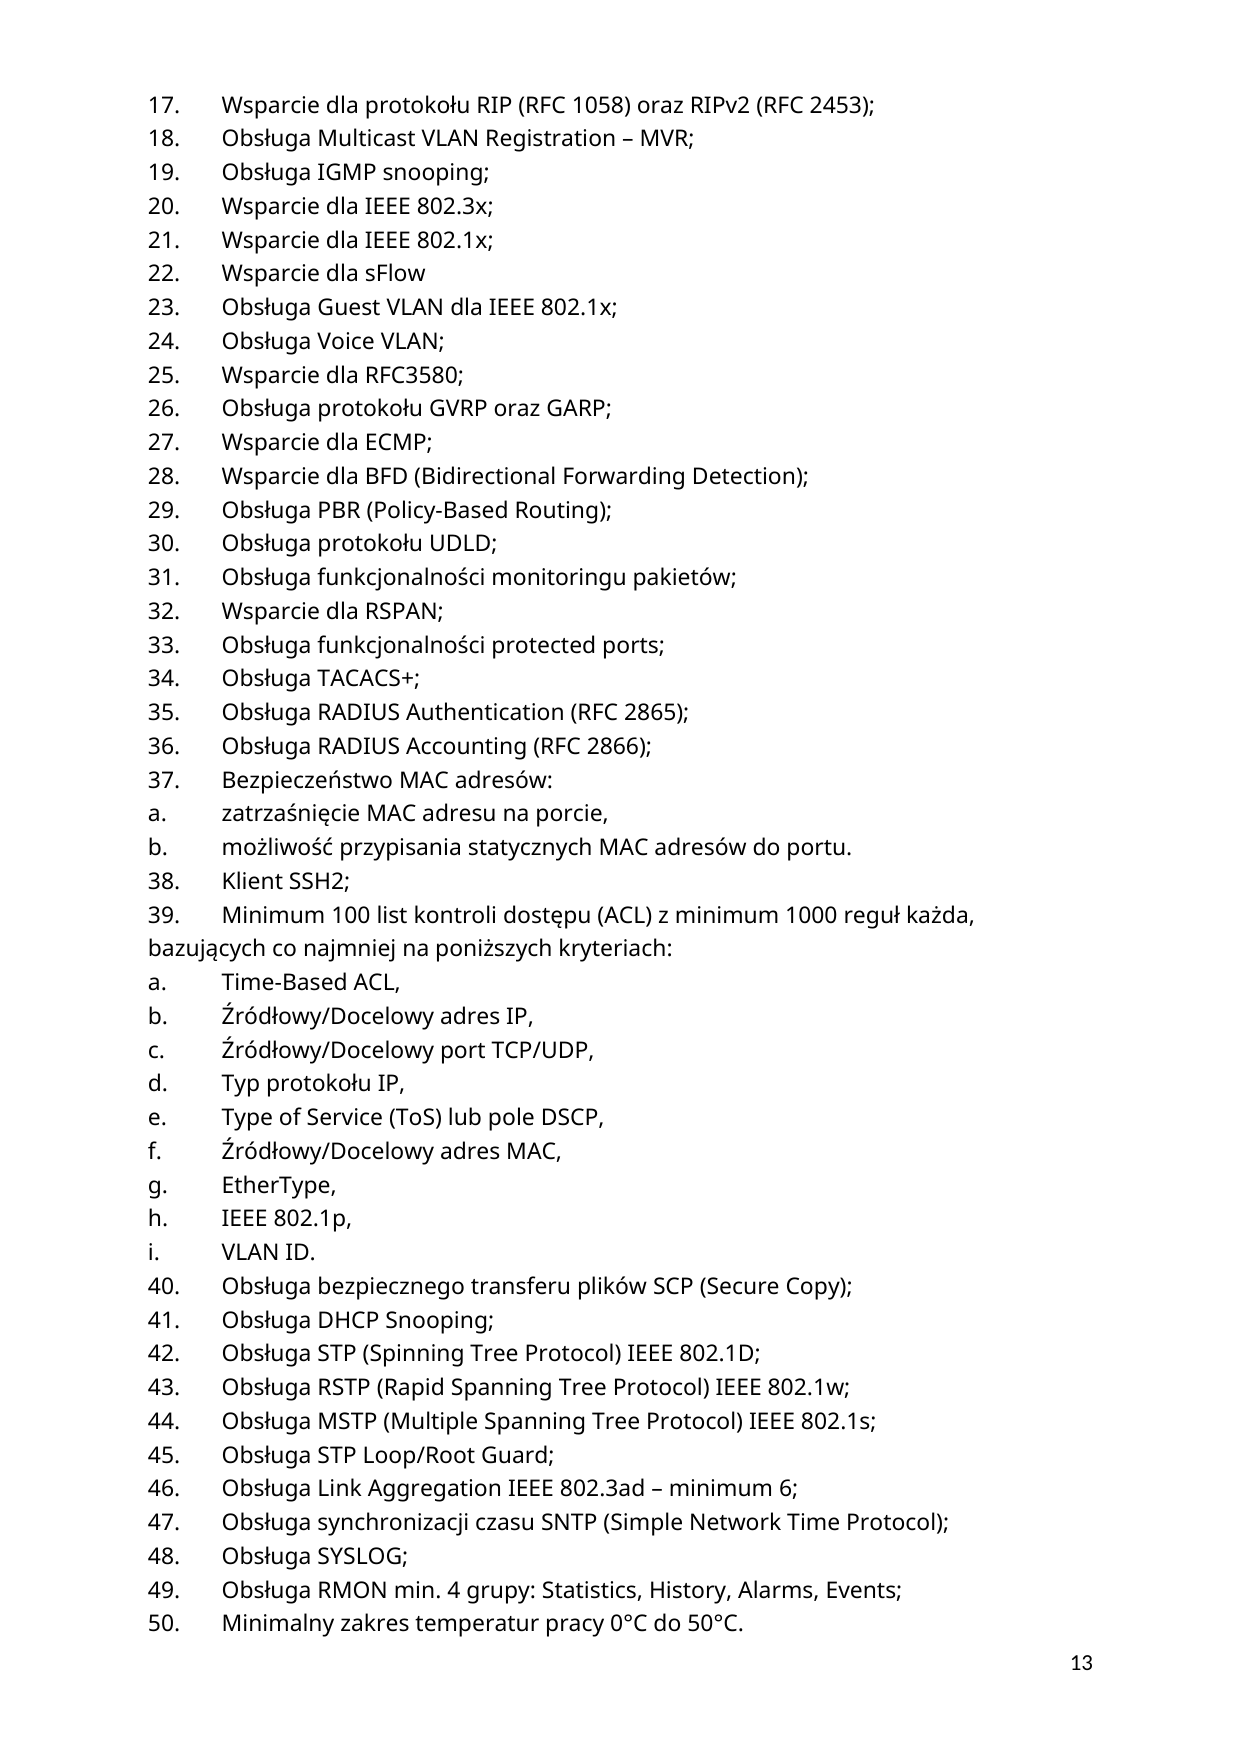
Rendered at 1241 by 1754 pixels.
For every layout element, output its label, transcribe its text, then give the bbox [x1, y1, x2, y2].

text 30. Obsługa protokołu UDLD; [148, 527, 1093, 559]
text b. Źródłowy/Docelowy adres IP, [148, 1000, 1093, 1031]
text a. zatrzaśnięcie MAC adresu na porcie, [148, 797, 1093, 829]
text c. Źródłowy/Docelowy port TCP/UDP, [148, 1034, 1093, 1065]
text 33. Obsługa funkcjonalności protected ports; [148, 629, 1093, 660]
text 38. Klient SSH2; [148, 865, 1093, 896]
text 22. Wsparcie dla sFlow [148, 257, 1093, 289]
text 29. Obsługa PBR (Policy-Based Routing); [148, 494, 1093, 525]
text e. Type of Service (ToS) lub pole DSCP, [148, 1101, 1093, 1132]
text 42. Obsługa STP (Spinning Tree Protocol) IEEE 802.1D; [148, 1337, 1093, 1369]
text 35. Obsługa RADIUS Authentication (RFC 2865); [148, 696, 1093, 727]
text 44. Obsługa MSTP (Multiple Spanning Tree Protocol) IEEE 802.1s; [148, 1405, 1093, 1436]
text 37. Bezpieczeństwo MAC adresów: [148, 764, 1093, 795]
text 27. Wsparcie dla ECMP; [148, 426, 1093, 457]
text 50. Minimalny zakres temperatur pracy 0°C do 50°C. [148, 1607, 1093, 1639]
text 36. Obsługa RADIUS Accounting (RFC 2866); [148, 730, 1093, 761]
text 47. Obsługa synchronizacji czasu SNTP (Simple Network Time Protocol); [148, 1506, 1093, 1537]
text 18. Obsługa Multicast VLAN Registration – MVR; [148, 122, 1093, 154]
text 43. Obsługa RSTP (Rapid Spanning Tree Protocol) IEEE 802.1w; [148, 1371, 1093, 1402]
text 21. Wsparcie dla IEEE 802.1x; [148, 224, 1093, 255]
text f. Źródłowy/Docelowy adres MAC, [148, 1135, 1093, 1166]
text 49. Obsługa RMON min. 4 grupy: Statistics, History, Alarms, Events; [148, 1574, 1093, 1605]
text b. możliwość przypisania statycznych MAC adresów do portu. [148, 831, 1093, 862]
text 23. Obsługa Guest VLAN dla IEEE 802.1x; [148, 291, 1093, 322]
text 39. Minimum 100 list kontroli dostępu (ACL) z minimum 1000 reguł każda, bazujących co najmniej na poniższych kryteriach: [148, 899, 1093, 964]
text 45. Obsługa STP Loop/Root Guard; [148, 1439, 1093, 1470]
text a. Time-Based ACL, [148, 966, 1093, 997]
text 48. Obsługa SYSLOG; [148, 1540, 1093, 1571]
text 32. Wsparcie dla RSPAN; [148, 595, 1093, 626]
text 40. Obsługa bezpiecznego transferu plików SCP (Secure Copy); [148, 1270, 1093, 1301]
text 28. Wsparcie dla BFD (Bidirectional Forwarding Detection); [148, 460, 1093, 491]
text 20. Wsparcie dla IEEE 802.3x; [148, 190, 1093, 221]
text 41. Obsługa DHCP Snooping; [148, 1304, 1093, 1335]
text 34. Obsługa TACACS+; [148, 662, 1093, 694]
text i. VLAN ID. [148, 1236, 1093, 1267]
text 17. Wsparcie dla protokołu RIP (RFC 1058) oraz RIPv2 (RFC 2453); [148, 89, 1093, 120]
text d. Typ protokołu IP, [148, 1067, 1093, 1099]
text 46. Obsługa Link Aggregation IEEE 802.3ad – minimum 6; [148, 1472, 1093, 1504]
text 19. Obsługa IGMP snooping; [148, 156, 1093, 187]
text 24. Obsługa Voice VLAN; [148, 325, 1093, 356]
text 31. Obsługa funkcjonalności monitoringu pakietów; [148, 561, 1093, 592]
text 25. Wsparcie dla RFC3580; [148, 359, 1093, 390]
text h. IEEE 802.1p, [148, 1202, 1093, 1234]
text 26. Obsługa protokołu GVRP oraz GARP; [148, 392, 1093, 424]
text g. EtherType, [148, 1169, 1093, 1200]
